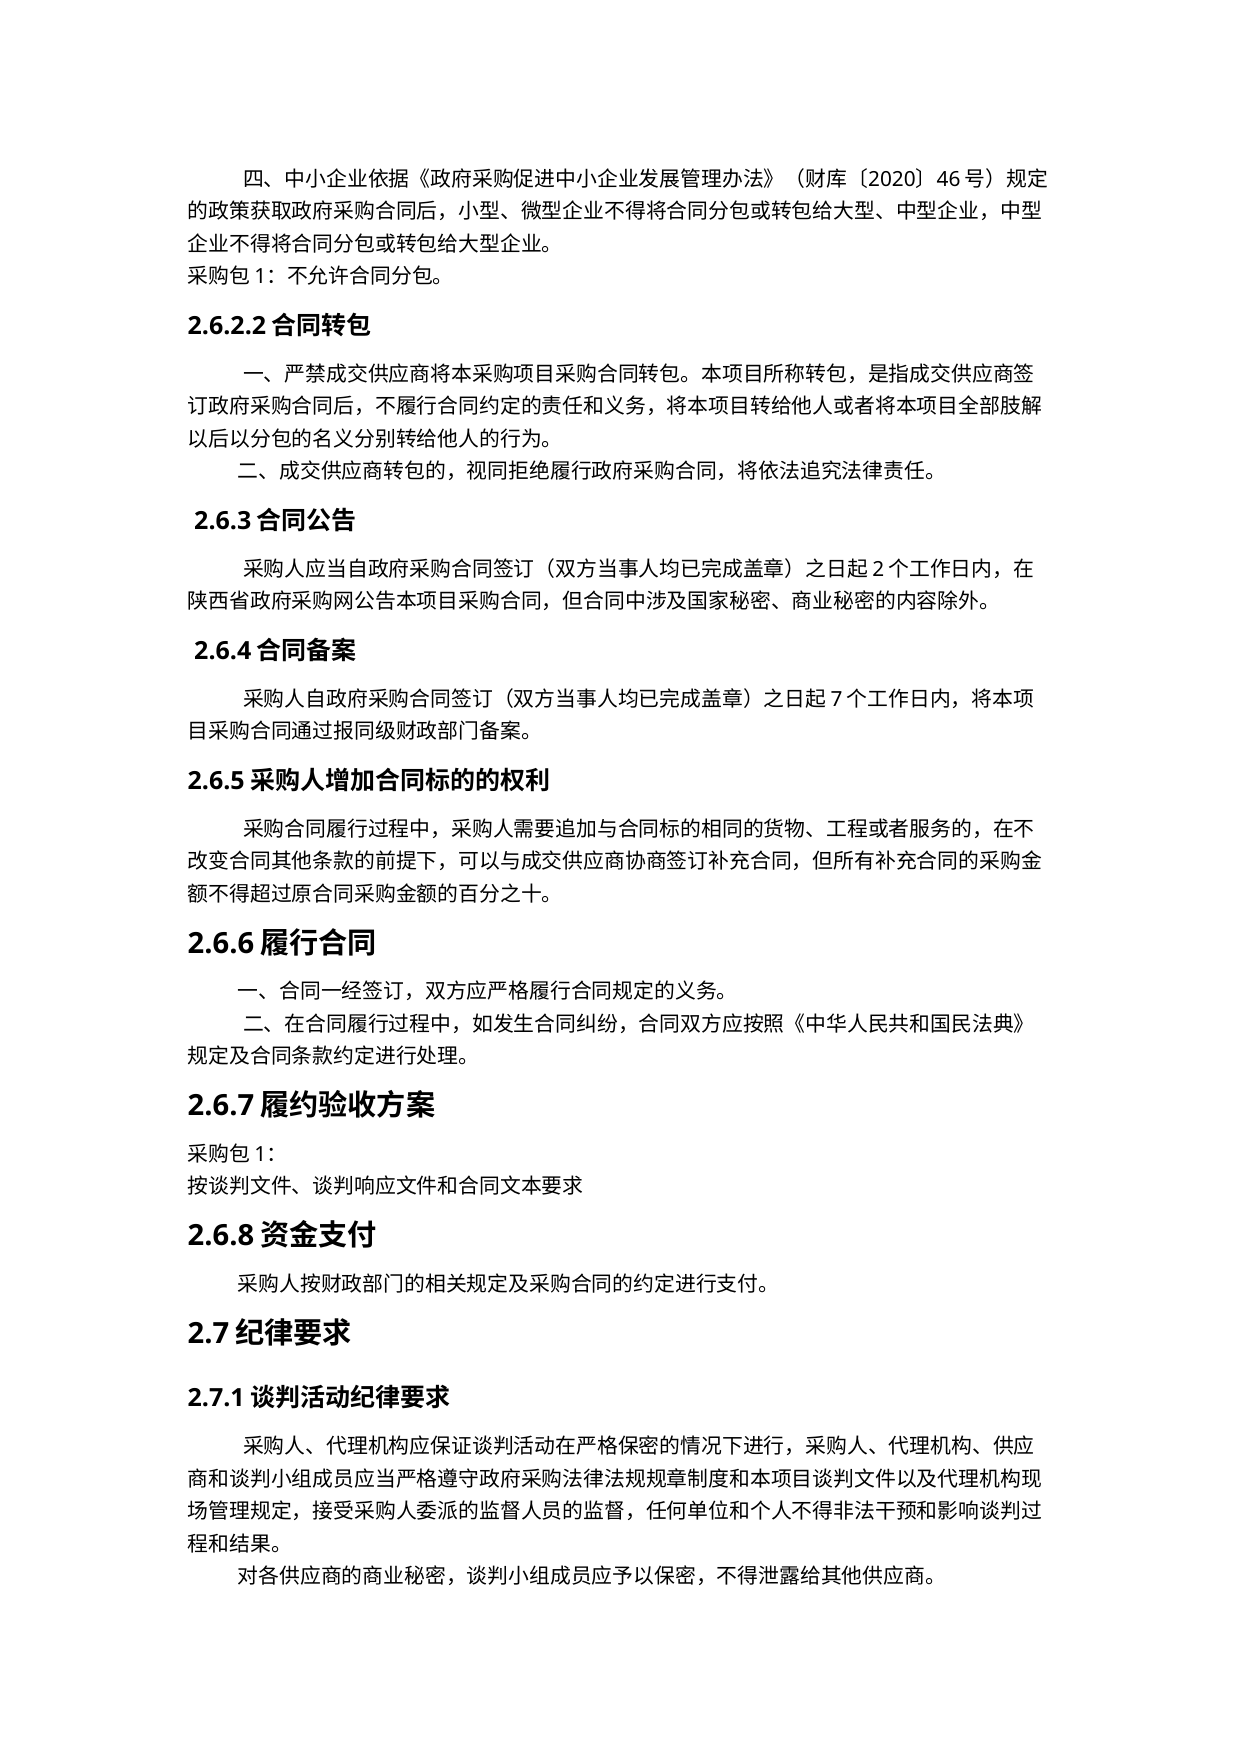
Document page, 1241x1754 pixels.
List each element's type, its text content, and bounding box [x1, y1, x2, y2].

text 2.6.6履行合同 [187, 909, 1053, 974]
text 采购包1： [187, 1137, 1053, 1169]
text 2.6.5采购人增加合同标的的权利 [187, 747, 1053, 812]
text 2.6.8资金支付 [187, 1202, 1053, 1267]
text 2.7纪律要求 [187, 1299, 1053, 1364]
text 2.6.3合同公告 [187, 487, 1053, 552]
text 按谈判文件、谈判响应文件和合同文本要求 [187, 1169, 1053, 1202]
text 四、中小企业依据《政府采购促进中小企业发展管理办法》（财库〔2020〕46号）规定的政策获取政府采购合同后，小型、微型企业不得将合同分包或转包给大型、中型企业，中型企业不得将合同分包或转包给大型企业。 [187, 162, 1053, 259]
text 二、成交供应商转包的，视同拒绝履行政府采购合同，将依法追究法律责任。 [187, 454, 1053, 487]
text 2.7.1谈判活动纪律要求 [187, 1364, 1053, 1429]
text 采购人应当自政府采购合同签订（双方当事人均已完成盖章）之日起2个工作日内，在陕西省政府采购网公告本项目采购合同，但合同中涉及国家秘密、商业秘密的内容除外。 [187, 552, 1053, 617]
text 采购包1：不允许合同分包。 [187, 259, 1053, 292]
text 2.6.2.2合同转包 [187, 292, 1053, 357]
text 一、合同一经签订，双方应严格履行合同规定的义务。 [187, 974, 1053, 1007]
text 采购人、代理机构应保证谈判活动在严格保密的情况下进行，采购人、代理机构、供应商和谈判小组成员应当严格遵守政府采购法律法规规章制度和本项目谈判文件以及代理机构现场管理规定，接受采购人委派的监督人员的监督，任何单位和个人不得非法干预和影响谈判过程和结果。 [187, 1429, 1053, 1559]
text 采购人按财政部门的相关规定及采购合同的约定进行支付。 [187, 1267, 1053, 1299]
text 二、在合同履行过程中，如发生合同纠纷，合同双方应按照《中华人民共和国民法典》规定及合同条款约定进行处理。 [187, 1007, 1053, 1072]
text 采购人自政府采购合同签订（双方当事人均已完成盖章）之日起7个工作日内，将本项目采购合同通过报同级财政部门备案。 [187, 682, 1053, 747]
text 采购合同履行过程中，采购人需要追加与合同标的相同的货物、工程或者服务的，在不改变合同其他条款的前提下，可以与成交供应商协商签订补充合同，但所有补充合同的采购金额不得超过原合同采购金额的百分之十。 [187, 812, 1053, 909]
text 2.6.4合同备案 [187, 617, 1053, 682]
text 对各供应商的商业秘密，谈判小组成员应予以保密，不得泄露给其他供应商。 [187, 1559, 1053, 1592]
text 2.6.7履约验收方案 [187, 1072, 1053, 1137]
text 一、严禁成交供应商将本采购项目采购合同转包。本项目所称转包，是指成交供应商签订政府采购合同后，不履行合同约定的责任和义务，将本项目转给他人或者将本项目全部肢解以后以分包的名义分别转给他人的行为。 [187, 357, 1053, 454]
